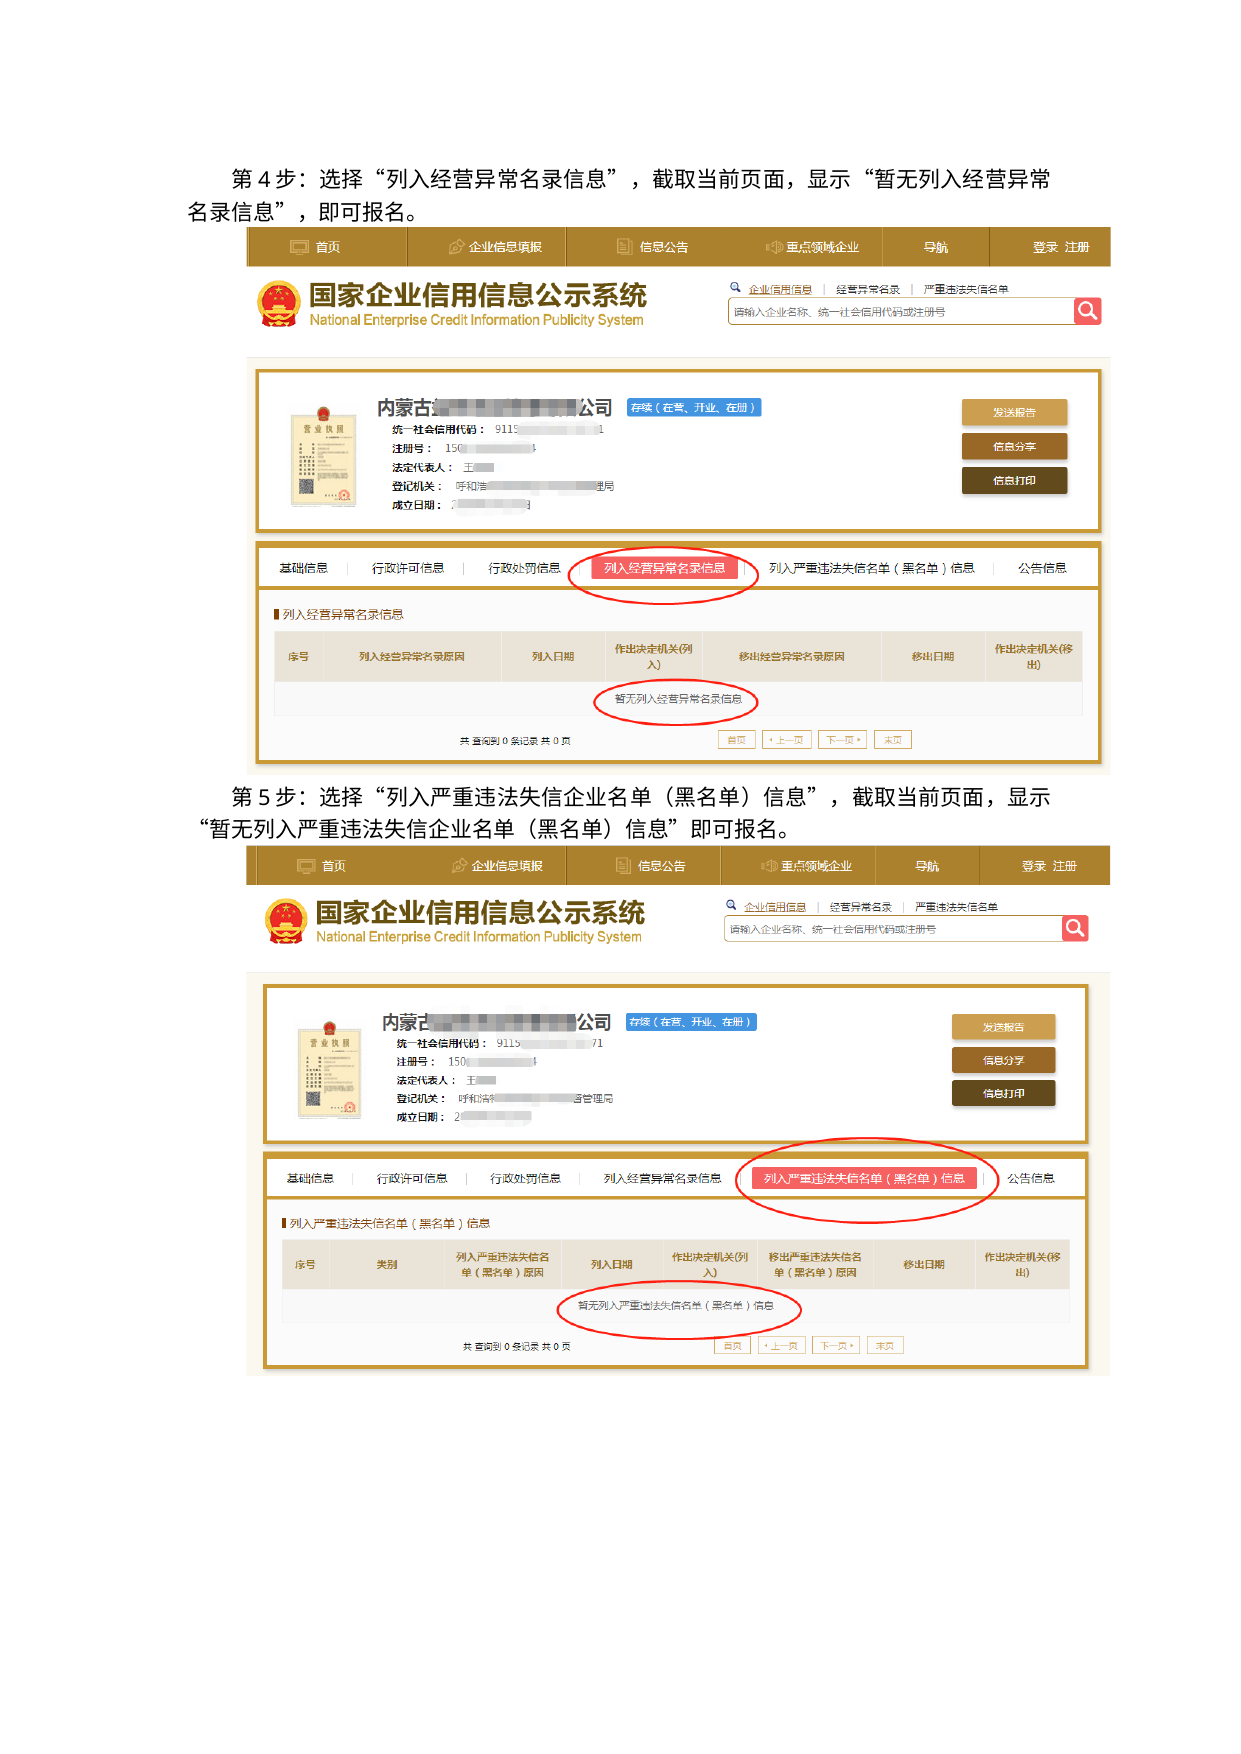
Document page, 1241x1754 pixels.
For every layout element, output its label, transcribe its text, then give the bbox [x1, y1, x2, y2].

text 第4步：选择“列入经营异常名录信息”，截取当前页面，显示“暂无列入经营异常名录信息”，即可报名。 [187, 162, 1053, 227]
picture [246, 227, 1111, 775]
picture [246, 844, 1111, 1376]
text 第5步：选择“列入严重违法失信企业名单（黑名单）信息”，截取当前页面，显示“暂无列入严重违法失信企业名单（黑名单）信息”即可报名。 [187, 779, 1053, 844]
